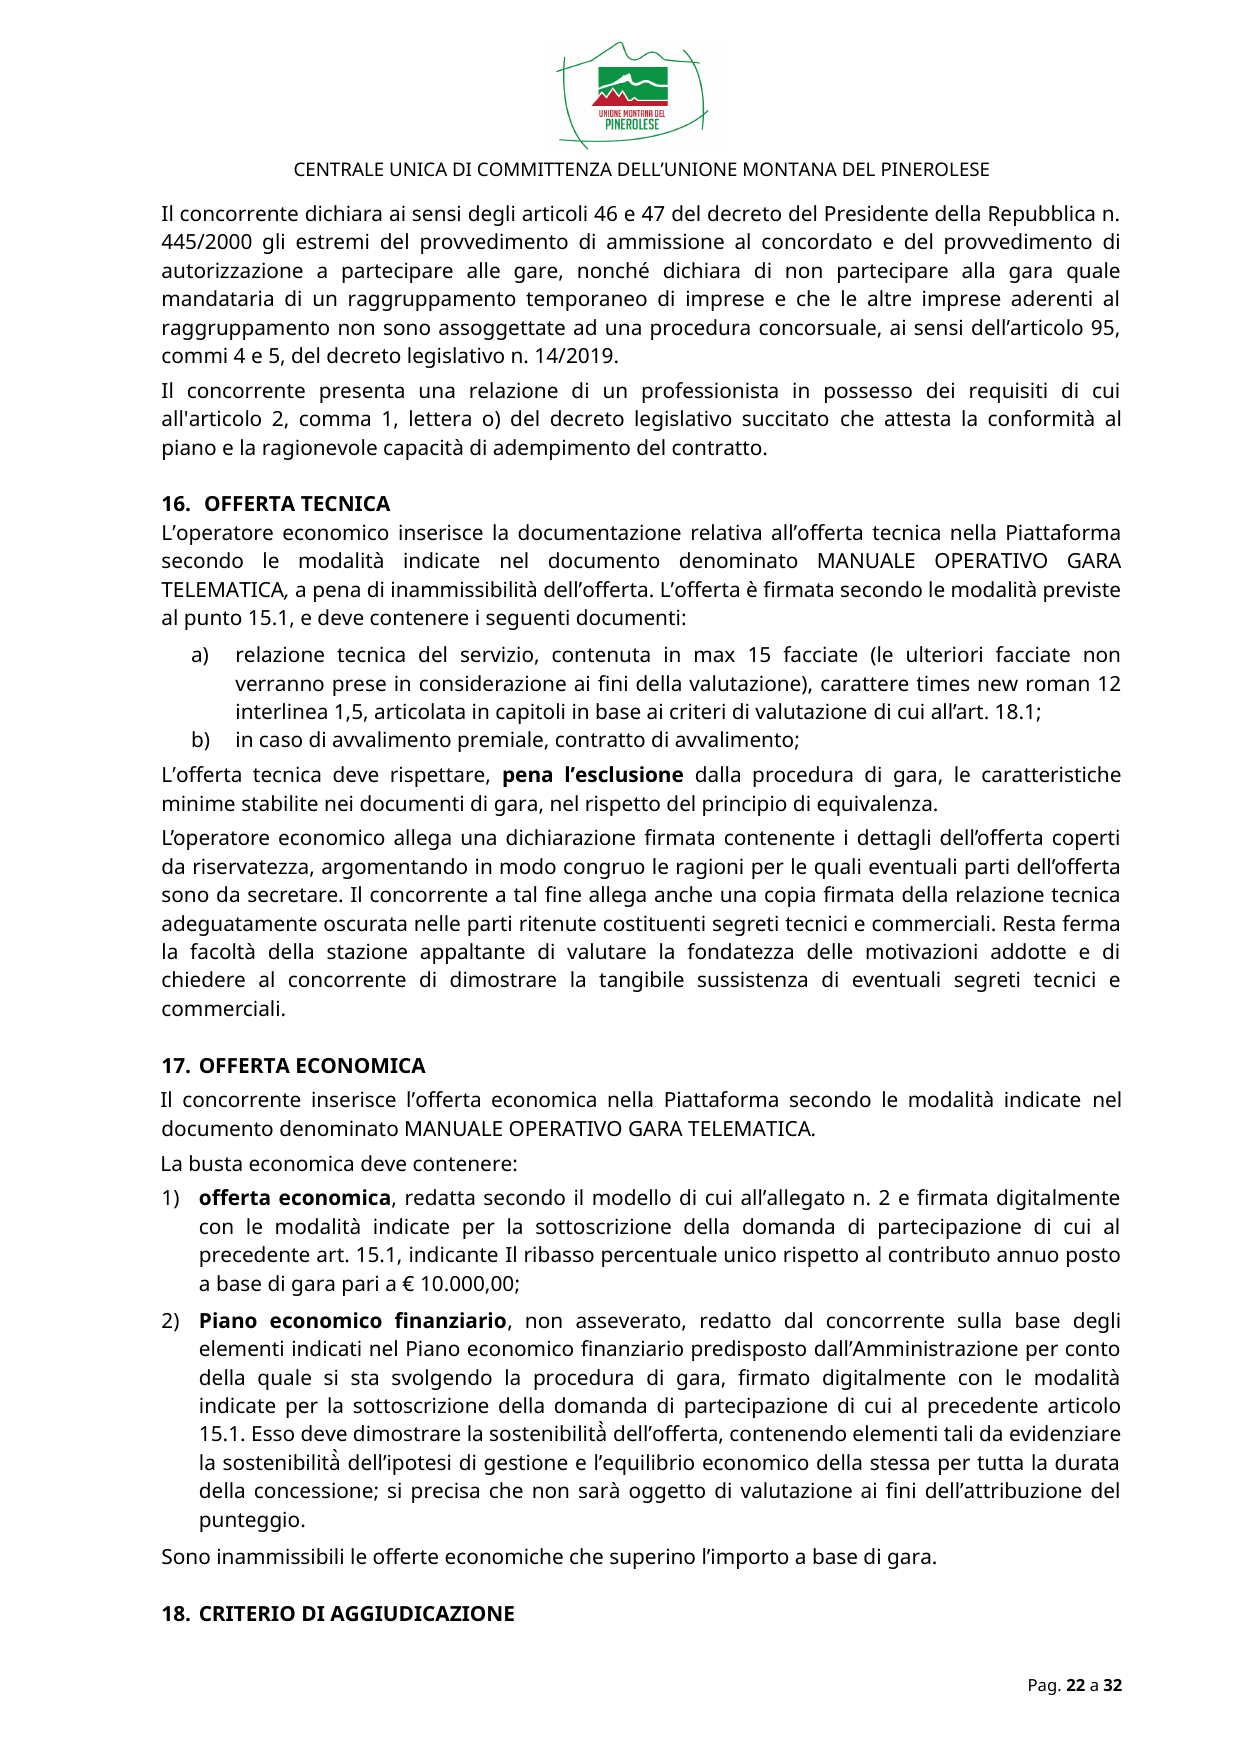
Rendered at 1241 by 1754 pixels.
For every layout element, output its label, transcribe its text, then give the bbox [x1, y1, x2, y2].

subtitle CRITERIO DI AGGIUDICAZIONE [161, 1599, 1122, 1627]
text La busta economica deve contenere: [160, 1149, 1122, 1177]
list in caso di avvalimento premiale, contratto di avvalimento; [191, 726, 1122, 754]
text Il concorrente inserisce l’offerta economica nella Piattaforma secondo le modalità indicate nel documento denominato MANUALE OPERATIVO GARA TELEMATICA. [160, 1086, 1122, 1142]
list offerta economica, redatta secondo il modello di cui all’allegato n. 2 e firmata digitalmente con le modalità indicate per la sottoscrizione della domanda di partecipazione di cui al precedente art. 15.1, indicante Il ribasso percentuale unico rispetto al contributo annuo posto a base di gara pari a € 10.000,00; [161, 1183, 1122, 1297]
list relazione tecnica del servizio, contenuta in max 15 facciate (le ulteriori facciate non verranno prese in considerazione ai fini della valutazione), carattere times new roman 12 interlinea 1,5, articolata in capitoli in base ai criteri di valutazione di cui all’art. 18.1; [191, 640, 1122, 726]
text Il concorrente presenta una relazione di un professionista in possesso dei requisiti di cui all'articolo 2, comma 1, lettera o) del decreto legislativo succitato che attesta la conformità al piano e la ragionevole capacità di adempimento del contratto. [161, 376, 1122, 461]
list Piano economico finanziario, non asseverato, redatto dal concorrente sulla base degli elementi indicati nel Piano economico finanziario predisposto dall’Amministrazione per conto della quale si sta svolgendo la procedura di gara, firmato digitalmente con le modalità indicate per la sottoscrizione della domanda di partecipazione di cui al precedente articolo 15.1. Esso deve dimostrare la sostenibilità̀ dell’offerta, contenendo elementi tali da evidenziare la sostenibilità̀ dell’ipotesi di gestione e l’equilibrio economico della stessa per tutta la durata della concessione; si precisa che non sarà oggetto di valutazione ai fini dell’attribuzione del punteggio. [161, 1306, 1122, 1533]
text L’offerta tecnica deve rispettare, pena l’esclusione dalla procedura di gara, le caratteristiche minime stabilite nei documenti di gara, nel rispetto del principio di equivalenza. [161, 760, 1122, 817]
text L’operatore economico allega una dichiarazione firmata contenente i dettagli dell’offerta coperti da riservatezza, argomentando in modo congruo le ragioni per le quali eventuali parti dell’offerta sono da secretare. Il concorrente a tal fine allega anche una copia firmata della relazione tecnica adeguatamente oscurata nelle parti ritenute costituenti segreti tecnici e commerciali. Resta ferma la facoltà della stazione appaltante di valutare la fondatezza delle motivazioni addotte e di chiedere al concorrente di dimostrare la tangibile sussistenza di eventuali segreti tecnici e commerciali. [161, 823, 1122, 1022]
text Sono inammissibili le offerte economiche che superino l’importo a base di gara. [161, 1542, 1122, 1570]
subtitle OFFERTA TECNICA [161, 489, 1122, 518]
subtitle OFFERTA ECONOMICA [161, 1051, 1122, 1079]
text L’operatore economico inserisce la documentazione relativa all’offerta tecnica nella Piattaforma secondo le modalità indicate nel documento denominato MANUALE OPERATIVO GARA TELEMATICA, a pena di inammissibilità dell’offerta. L’offerta è firmata secondo le modalità previste al punto 15.1, e deve contenere i seguenti documenti: [161, 518, 1122, 632]
text Il concorrente dichiara ai sensi degli articoli 46 e 47 del decreto del Presidente della Repubblica n. 445/2000 gli estremi del provvedimento di ammissione al concordato e del provvedimento di autorizzazione a partecipare alle gare, nonché dichiara di non partecipare alla gara quale mandataria di un raggruppamento temporaneo di imprese e che le altre imprese aderenti al raggruppamento non sono assoggettate ad una procedura concorsuale, ai sensi dell’articolo 95, commi 4 e 5, del decreto legislativo n. 14/2019. [161, 199, 1122, 369]
